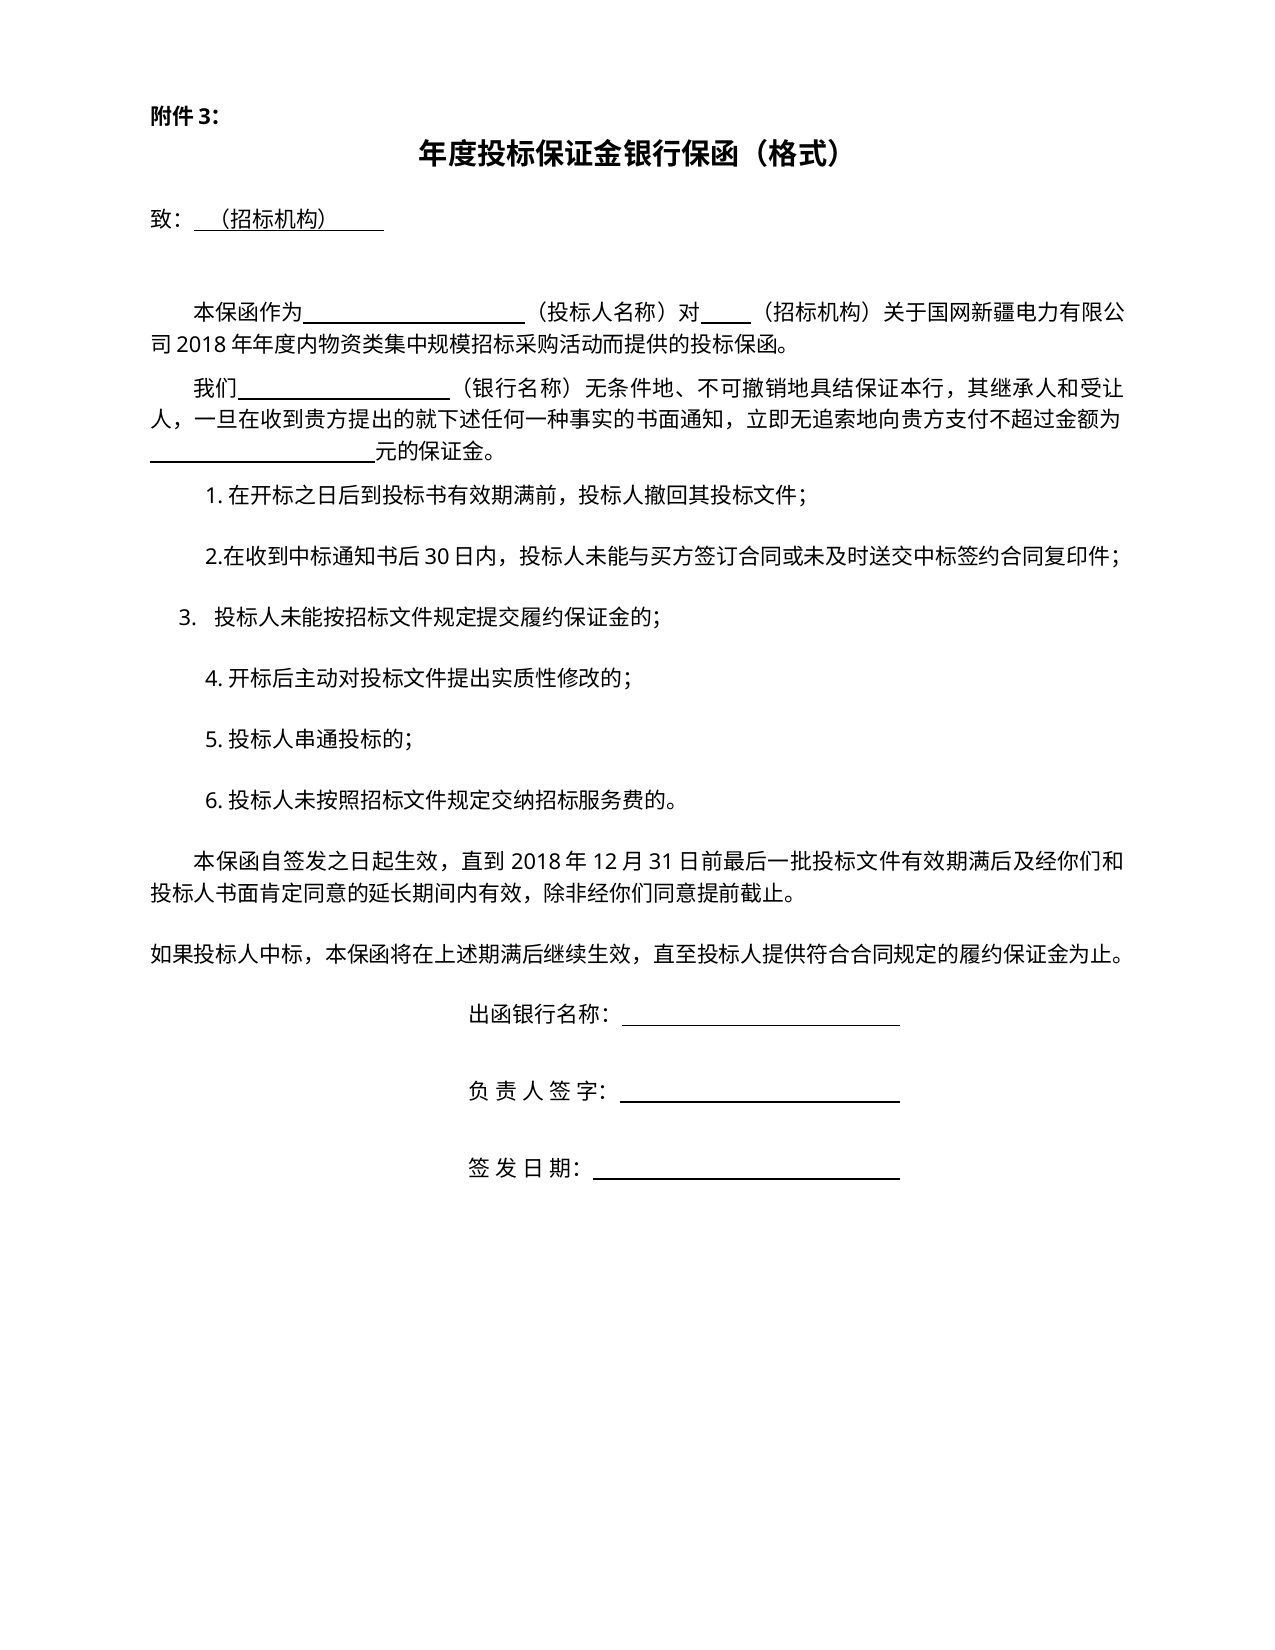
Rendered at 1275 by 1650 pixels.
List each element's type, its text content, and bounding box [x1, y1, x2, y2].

text 签 发 日 期： [469, 1151, 1125, 1182]
text 附件3： [150, 99, 1125, 131]
text 本保函作为 （投标人名称）对 （招标机构）关于国网新疆电力有限公司2018年年度内物资类集中规模招标采购活动而提供的投标保函。 [150, 295, 1125, 358]
text 致： （招标机构） [150, 202, 1125, 234]
text 本保函自签发之日起生效，直到2018年12月31日前最后一批投标文件有效期满后及经你们和投标人书面肯定同意的延长期间内有效，除非经你们同意提前截止。 [150, 844, 1125, 907]
text 负 责 人 签 字： [469, 1074, 1125, 1106]
text 1. 在开标之日后到投标书有效期满前，投标人撤回其投标文件； [150, 478, 1125, 510]
text 3. 投标人未能按招标文件规定提交履约保证金的； [150, 600, 1125, 632]
text 6. 投标人未按照招标文件规定交纳招标服务费的。 [150, 783, 1125, 815]
text 年度投标保证金银行保函（格式） [150, 131, 1125, 173]
text 2.在收到中标通知书后30日内，投标人未能与买方签订合同或未及时送交中标签约合同复印件； [150, 539, 1125, 571]
text 4. 开标后主动对投标文件提出实质性修改的； [150, 661, 1125, 693]
text 我们 （银行名称）无条件地、不可撤销地具结保证本行，其继承人和受让人，一旦在收到贵方提出的就下述任何一种事实的书面通知，立即无追索地向贵方支付不超过金额为 元的保证金。 [150, 371, 1125, 466]
text 5. 投标人串通投标的； [150, 722, 1125, 754]
text 出函银行名称： [469, 997, 1125, 1029]
text 如果投标人中标，本保函将在上述期满后继续生效，直至投标人提供符合合同规定的履约保证金为止。 [150, 937, 1125, 968]
